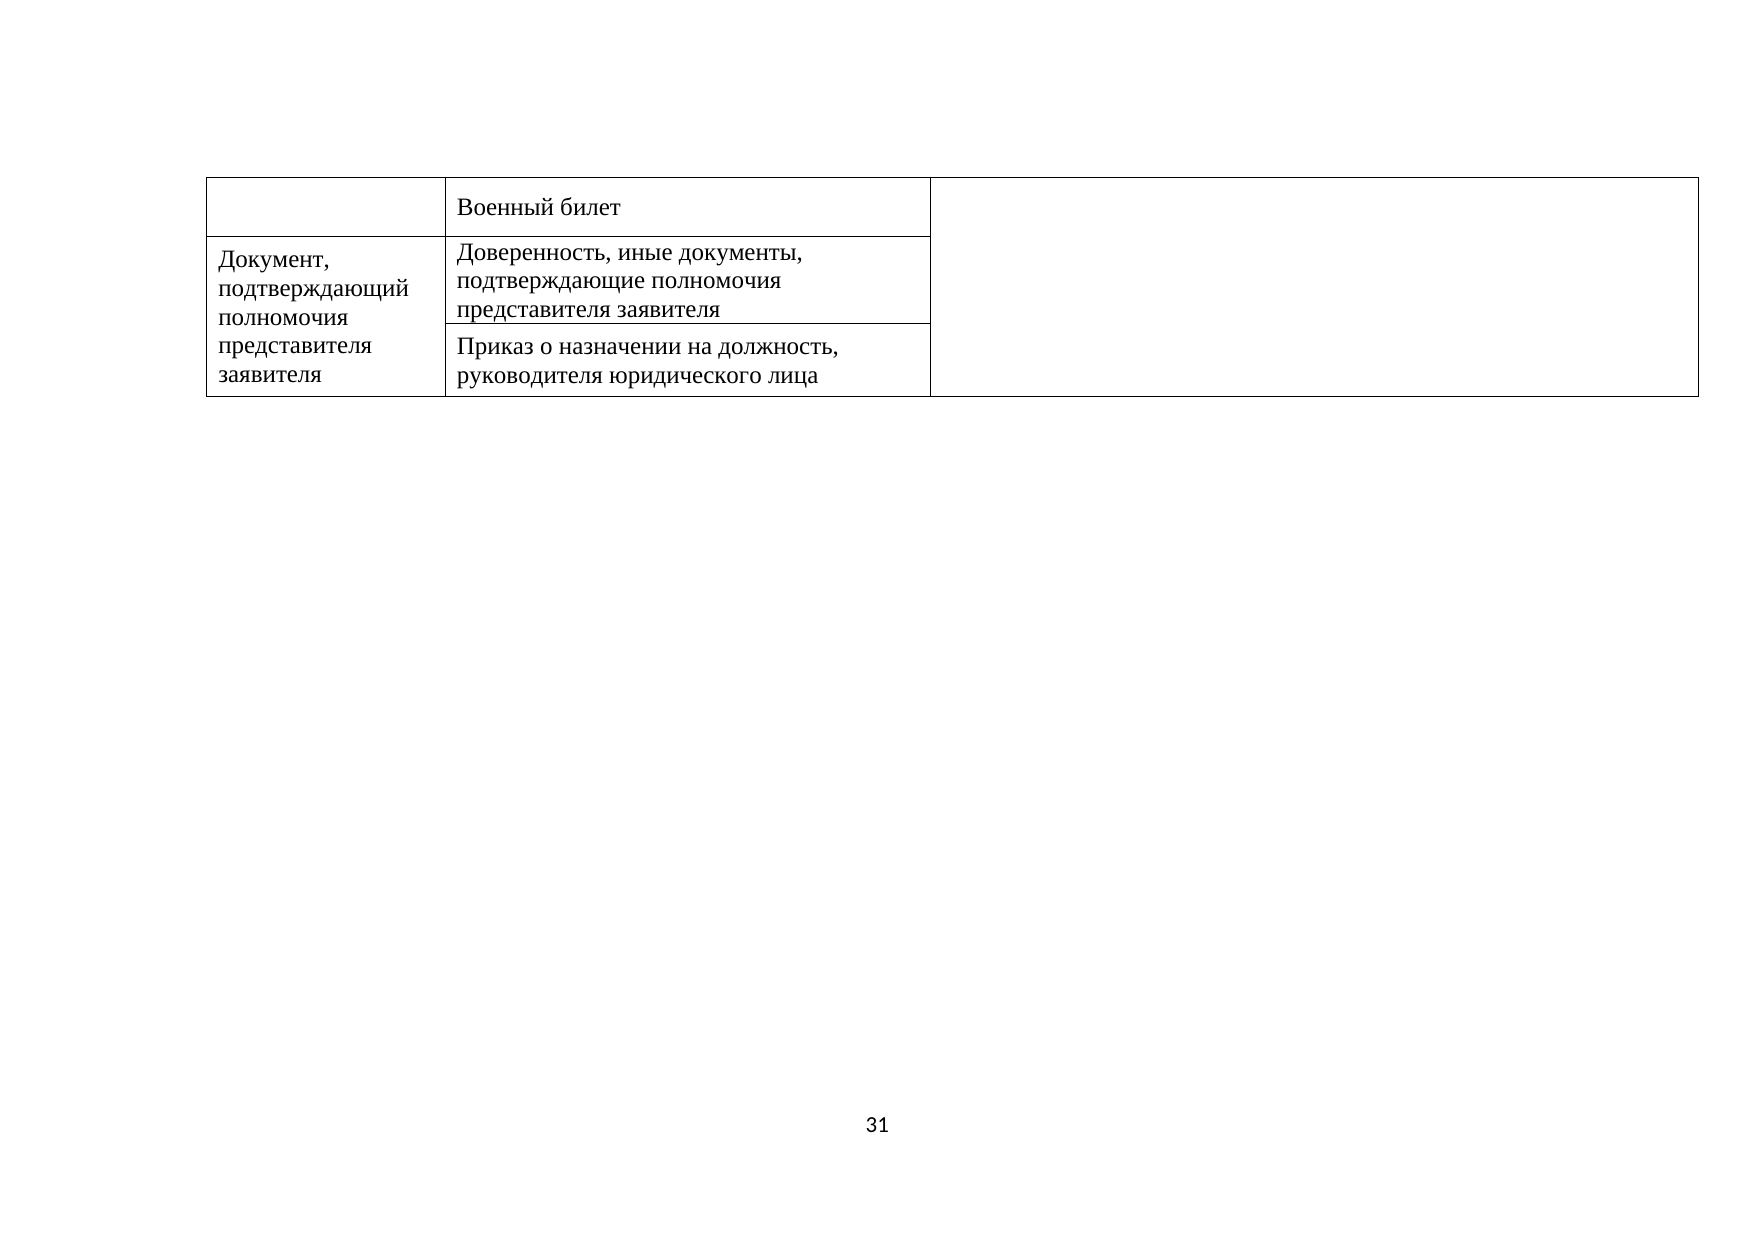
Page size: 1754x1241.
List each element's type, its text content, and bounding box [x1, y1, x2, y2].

table_cell Военный билет [446, 178, 930, 236]
table_cell Доверенность, иные документы, подтверждающие полномочия представителя заявителя [446, 237, 930, 323]
table_cell Документ, подтверждающий полномочия представителя заявителя [207, 237, 445, 396]
table_cell Приказ о назначении на должность, руководителя юридического лица [446, 324, 930, 396]
